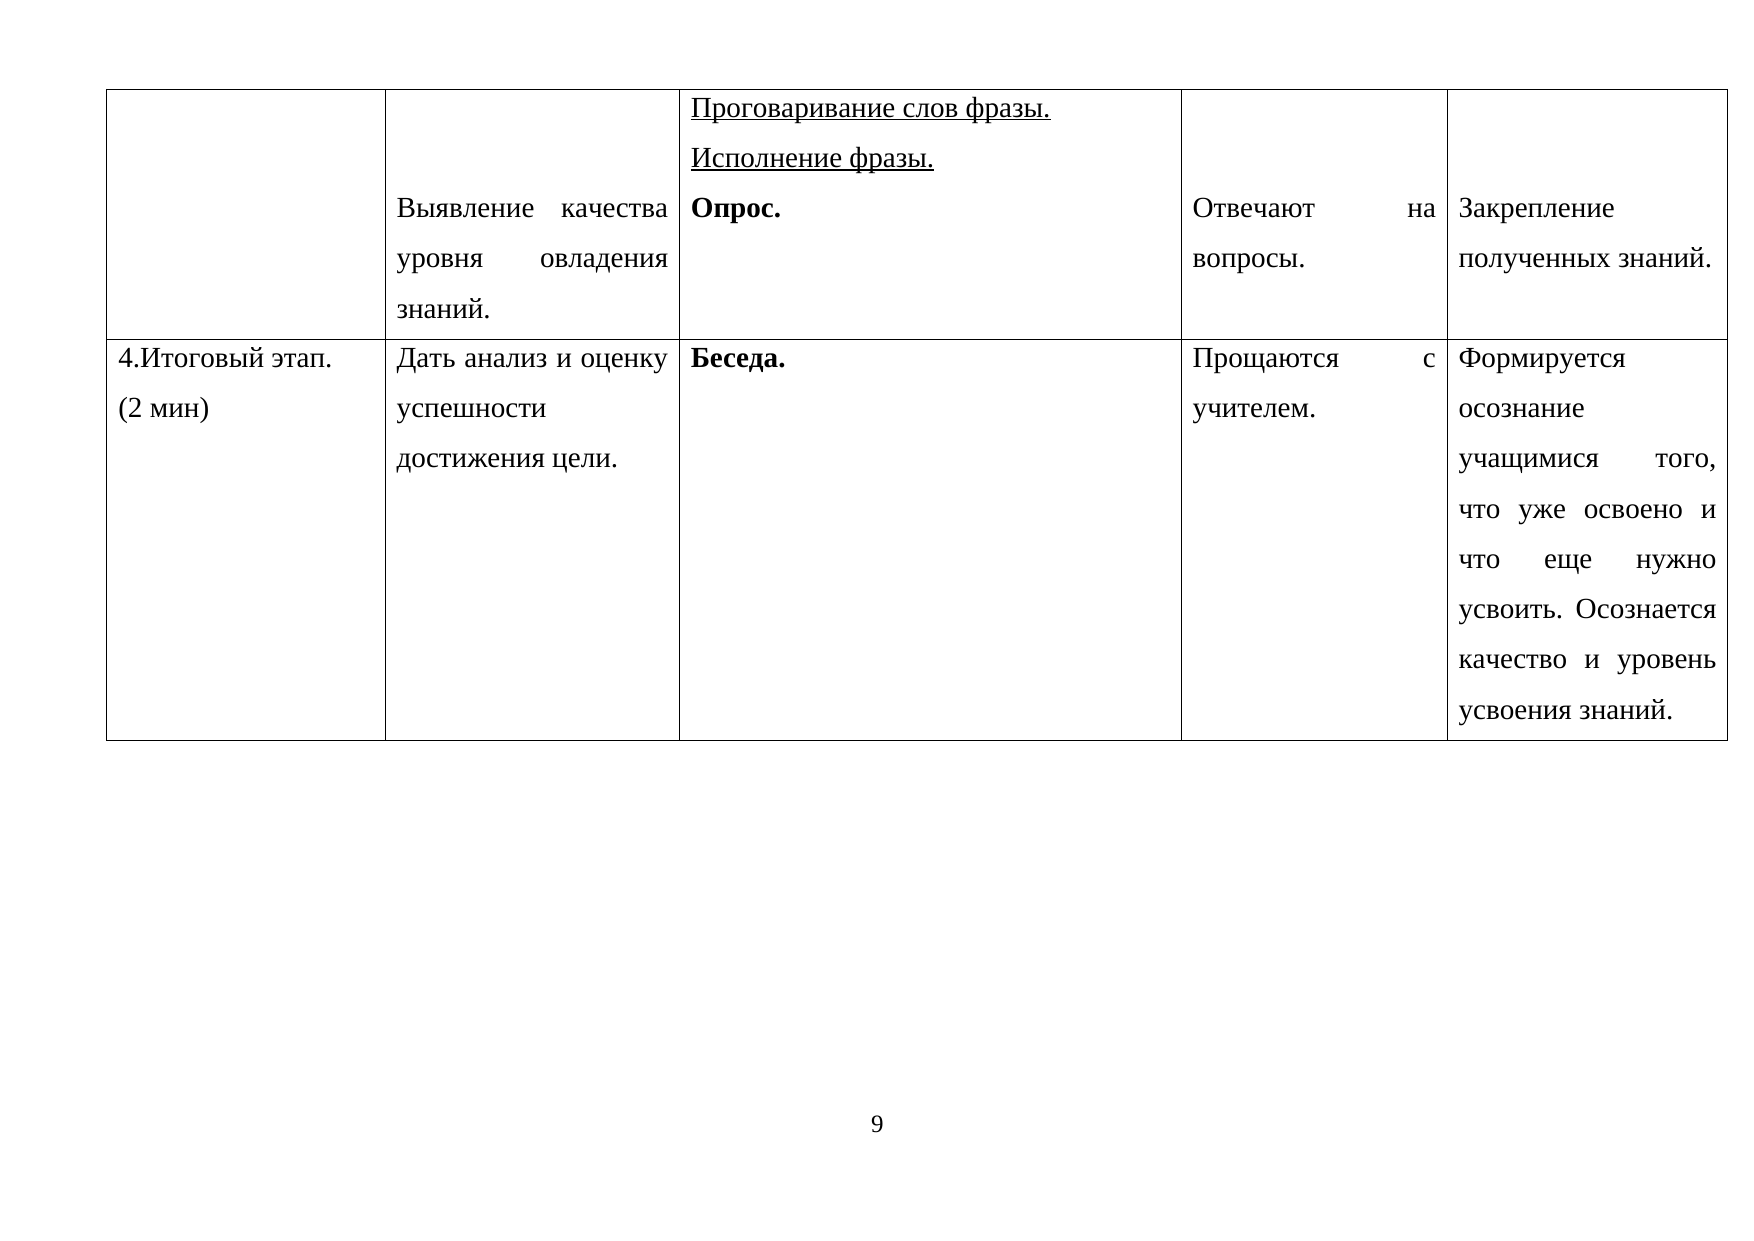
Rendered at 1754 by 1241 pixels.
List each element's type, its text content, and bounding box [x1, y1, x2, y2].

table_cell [107, 90, 385, 339]
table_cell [1182, 90, 1447, 339]
table_cell Формируется осознание учащимися того, что уже освоено и что еще нужно усвоить. Осознается качество и уровень усвоения знаний. [1448, 340, 1727, 740]
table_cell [386, 90, 679, 339]
table_cell Прощаются с учителем. [1182, 340, 1447, 740]
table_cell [680, 90, 1181, 339]
table_cell Беседа. [680, 340, 1181, 740]
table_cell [1448, 90, 1727, 339]
table_cell 4.Итоговый этап. (2 мин) [107, 340, 385, 740]
table_cell Дать анализ и оценку успешности достижения цели. [386, 340, 679, 740]
